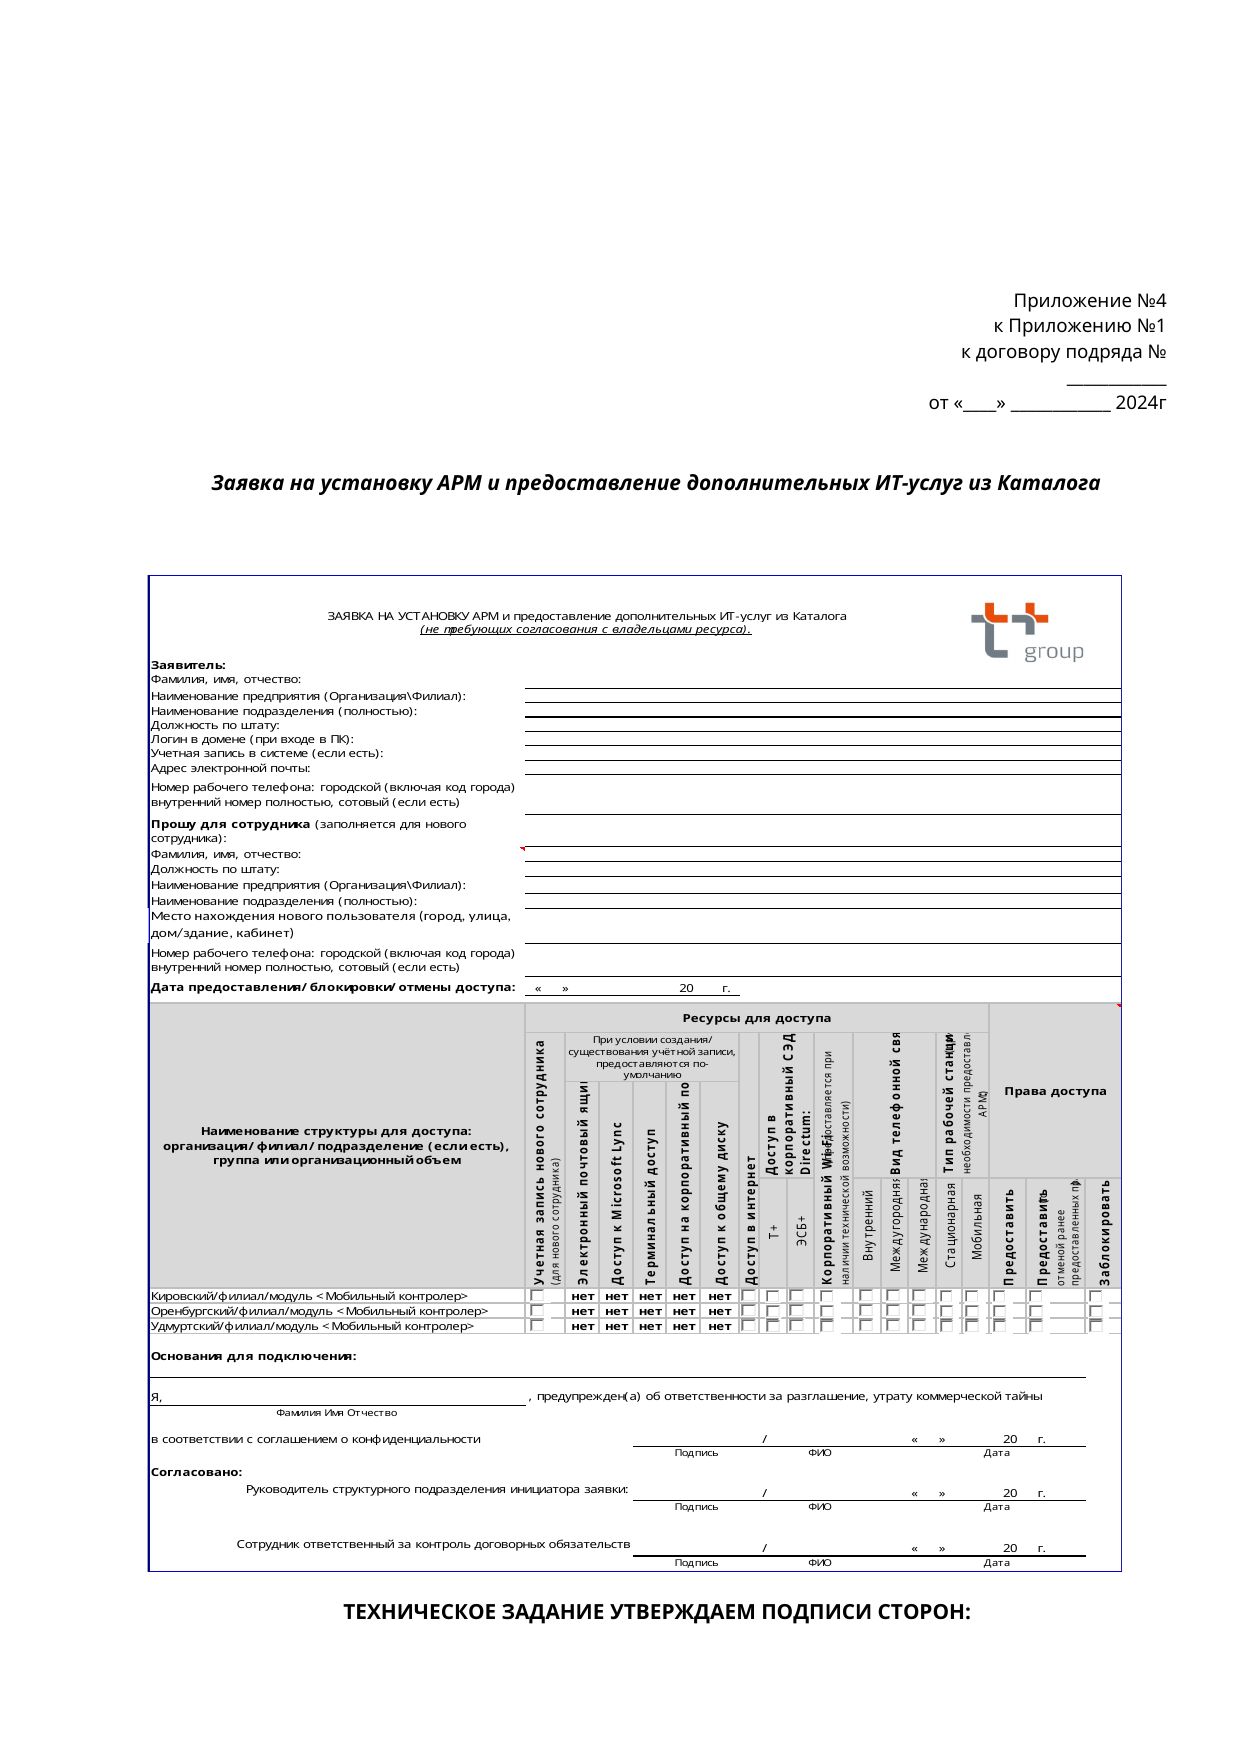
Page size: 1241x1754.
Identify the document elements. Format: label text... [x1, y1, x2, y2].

text Заявка на установку АРМ и предоставление дополнительных ИТ-услуг из Каталога [148, 468, 1167, 496]
text ТЕХНИЧЕСКОЕ ЗАДАНИЕ УТВЕРЖДАЕМ ПОДПИСИ СТОРОН: [148, 1597, 1167, 1626]
text от «____» ____________ 2024г [856, 389, 1167, 415]
subtitle Приложение №4 [856, 287, 1167, 313]
text к Приложению №1 [856, 313, 1167, 338]
text к договору подряда № ____________ [856, 338, 1167, 389]
